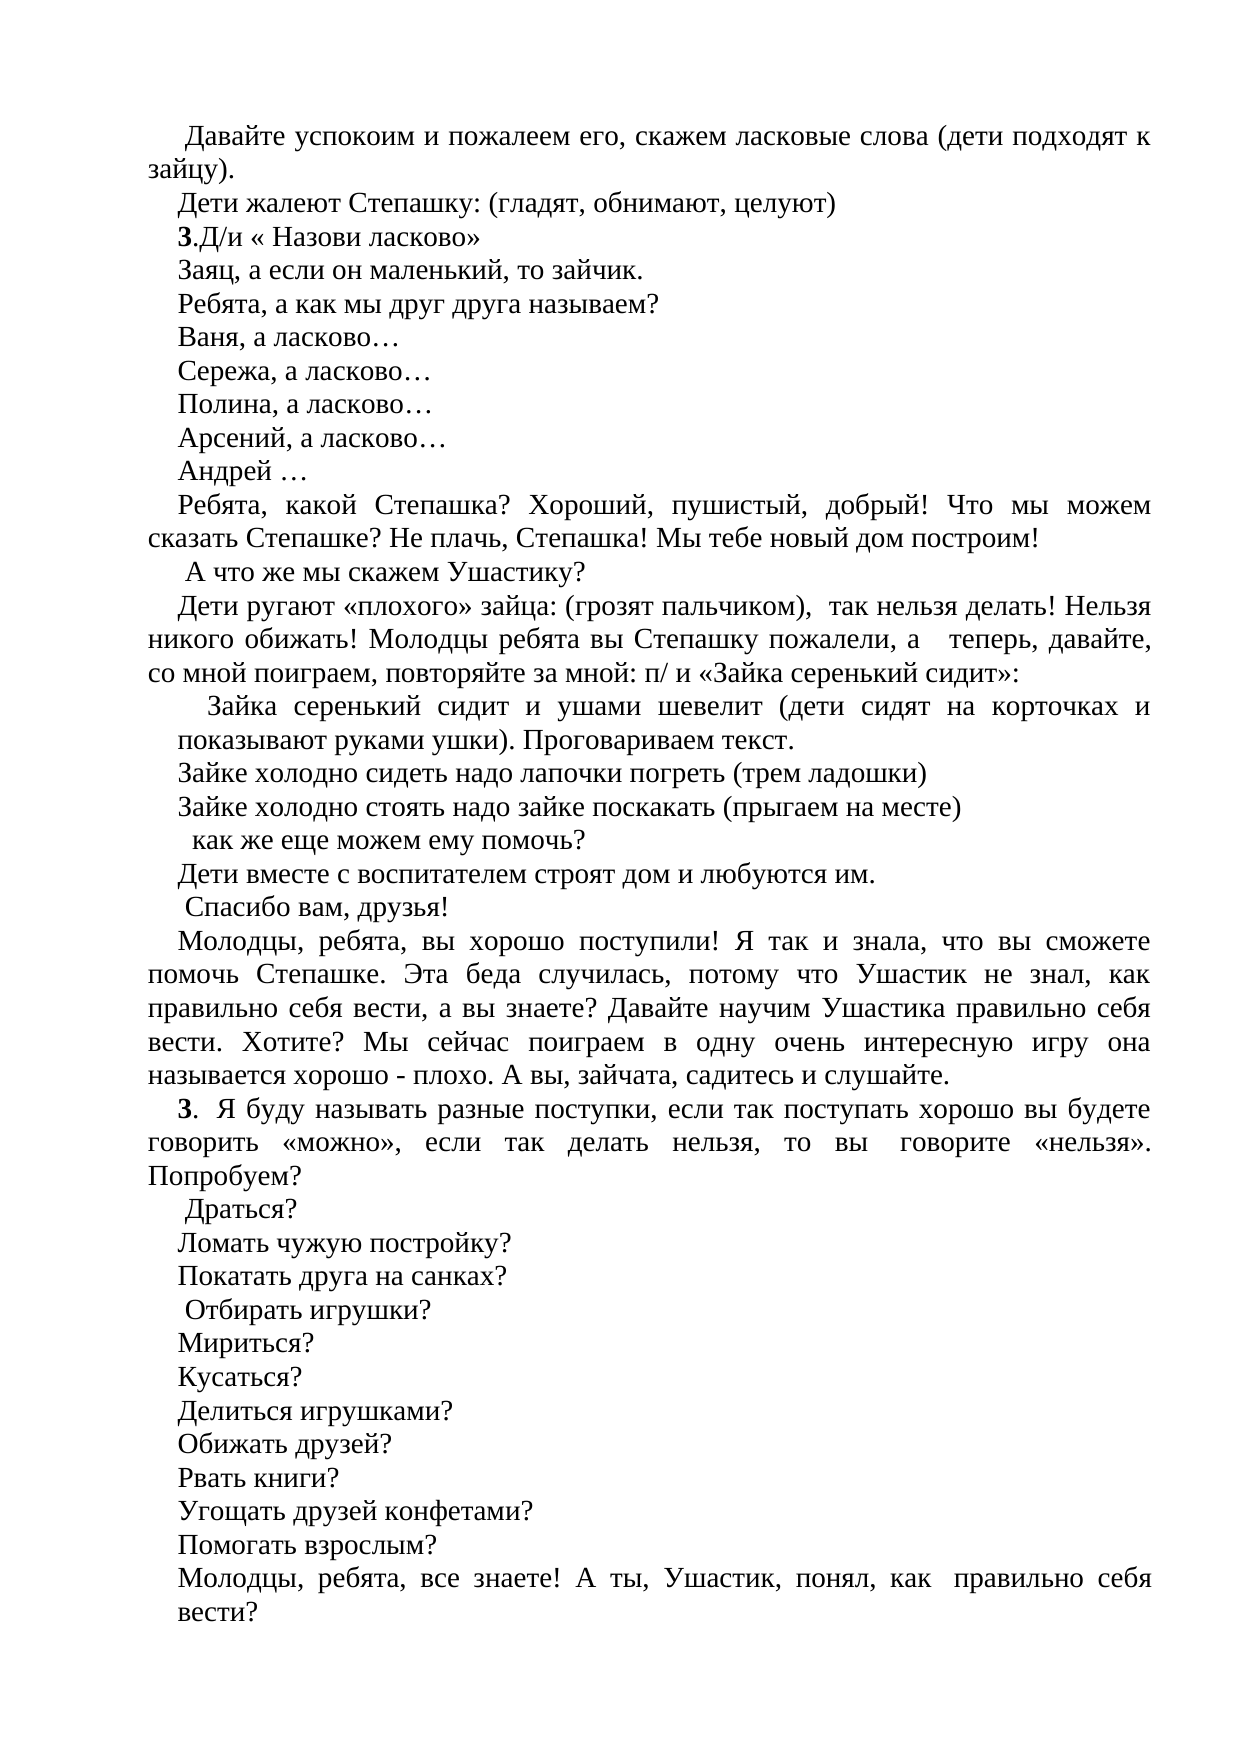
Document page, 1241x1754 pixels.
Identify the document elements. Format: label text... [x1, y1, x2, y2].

text как же еще можем ему помочь? [148, 822, 1152, 856]
text Зайке холодно стоять надо зайке поскакать (прыгаем на месте) [177, 789, 1152, 822]
text 3.Д/и « Назови ласково» [148, 219, 1152, 252]
text Угощать друзей конфетами? [148, 1493, 1152, 1527]
text Андрей … [148, 453, 1152, 487]
text Рвать книги? [148, 1460, 1152, 1493]
text Драться? [177, 1191, 1152, 1225]
text Сережа, а ласково… [148, 353, 1152, 386]
text Дети вместе с воспитателем строят дом и любуются им. [148, 856, 1152, 889]
text Дети жалеют Степашку: (гладят, обнимают, целуют) [148, 185, 1152, 219]
text 3. Я буду называть разные поступки, если так поступать хорошо вы будете говорить «можно», если так делать нельзя, то вы говорите «нельзя». Попробуем? [148, 1091, 1152, 1191]
text Заяц, а если он маленький, то зайчик. [148, 252, 1152, 286]
text Молодцы, ребята, вы хорошо поступили! Я так и знала, что вы сможете помочь Степашке. Эта беда случилась, потому что Ушастик не знал, как правильно себя вести, а вы знаете? Давайте научим Ушастика правильно себя вести. Хотите? Мы сейчас поиграем в одну очень интересную игру она называется хорошо - плохо. А вы, зайчата, садитесь и слушайте. [148, 923, 1152, 1091]
text Ребята, какой Степашка? Хороший, пушистый, добрый! Что мы можем сказать Степашке? Не плачь, Степашка! Мы тебе новый дом построим! [148, 487, 1152, 554]
text Обижать друзей? [148, 1426, 1152, 1460]
text Ребята, а как мы друг друга называем? [148, 286, 1152, 319]
text Молодцы, ребята, все знаете! А ты, Ушастик, понял, как правильно себя вести? [177, 1560, 1152, 1627]
text Мириться? [148, 1326, 1152, 1359]
text Отбирать игрушки? [148, 1292, 1152, 1326]
text Ваня, а ласково… [148, 319, 1152, 353]
text Помогать взрослым? [177, 1527, 1152, 1560]
text Полина, а ласково… [148, 386, 1152, 420]
text Давайте успокоим и пожалеем его, скажем ласковые слова (дети подходят к зайцу). [148, 118, 1152, 185]
text Дети ругают «плохого» зайца: (грозят пальчиком), так нельзя делать! Нельзя никого обижать! Молодцы ребята вы Степашку пожалели, а теперь, давайте, со мной поиграем, повторяйте за мной: п/ и «Зайка серенький сидит»: [148, 588, 1152, 688]
text Спасибо вам, друзья! [148, 889, 1152, 923]
text Зайке холодно сидеть надо лапочки погреть (трем ладошки) [177, 755, 1152, 789]
text Ломать чужую постройку? [177, 1225, 1152, 1258]
text А что же мы скажем Ушастику? [177, 554, 1152, 588]
text Арсений, а ласково… [148, 420, 1152, 453]
text Делиться игрушками? [148, 1393, 1152, 1426]
text Зайка серенький сидит и ушами шевелит (дети сидят на корточках и показывают руками ушки). Проговариваем текст. [177, 688, 1152, 755]
text Кусаться? [148, 1359, 1152, 1393]
text Покатать друга на санках? [148, 1258, 1152, 1292]
